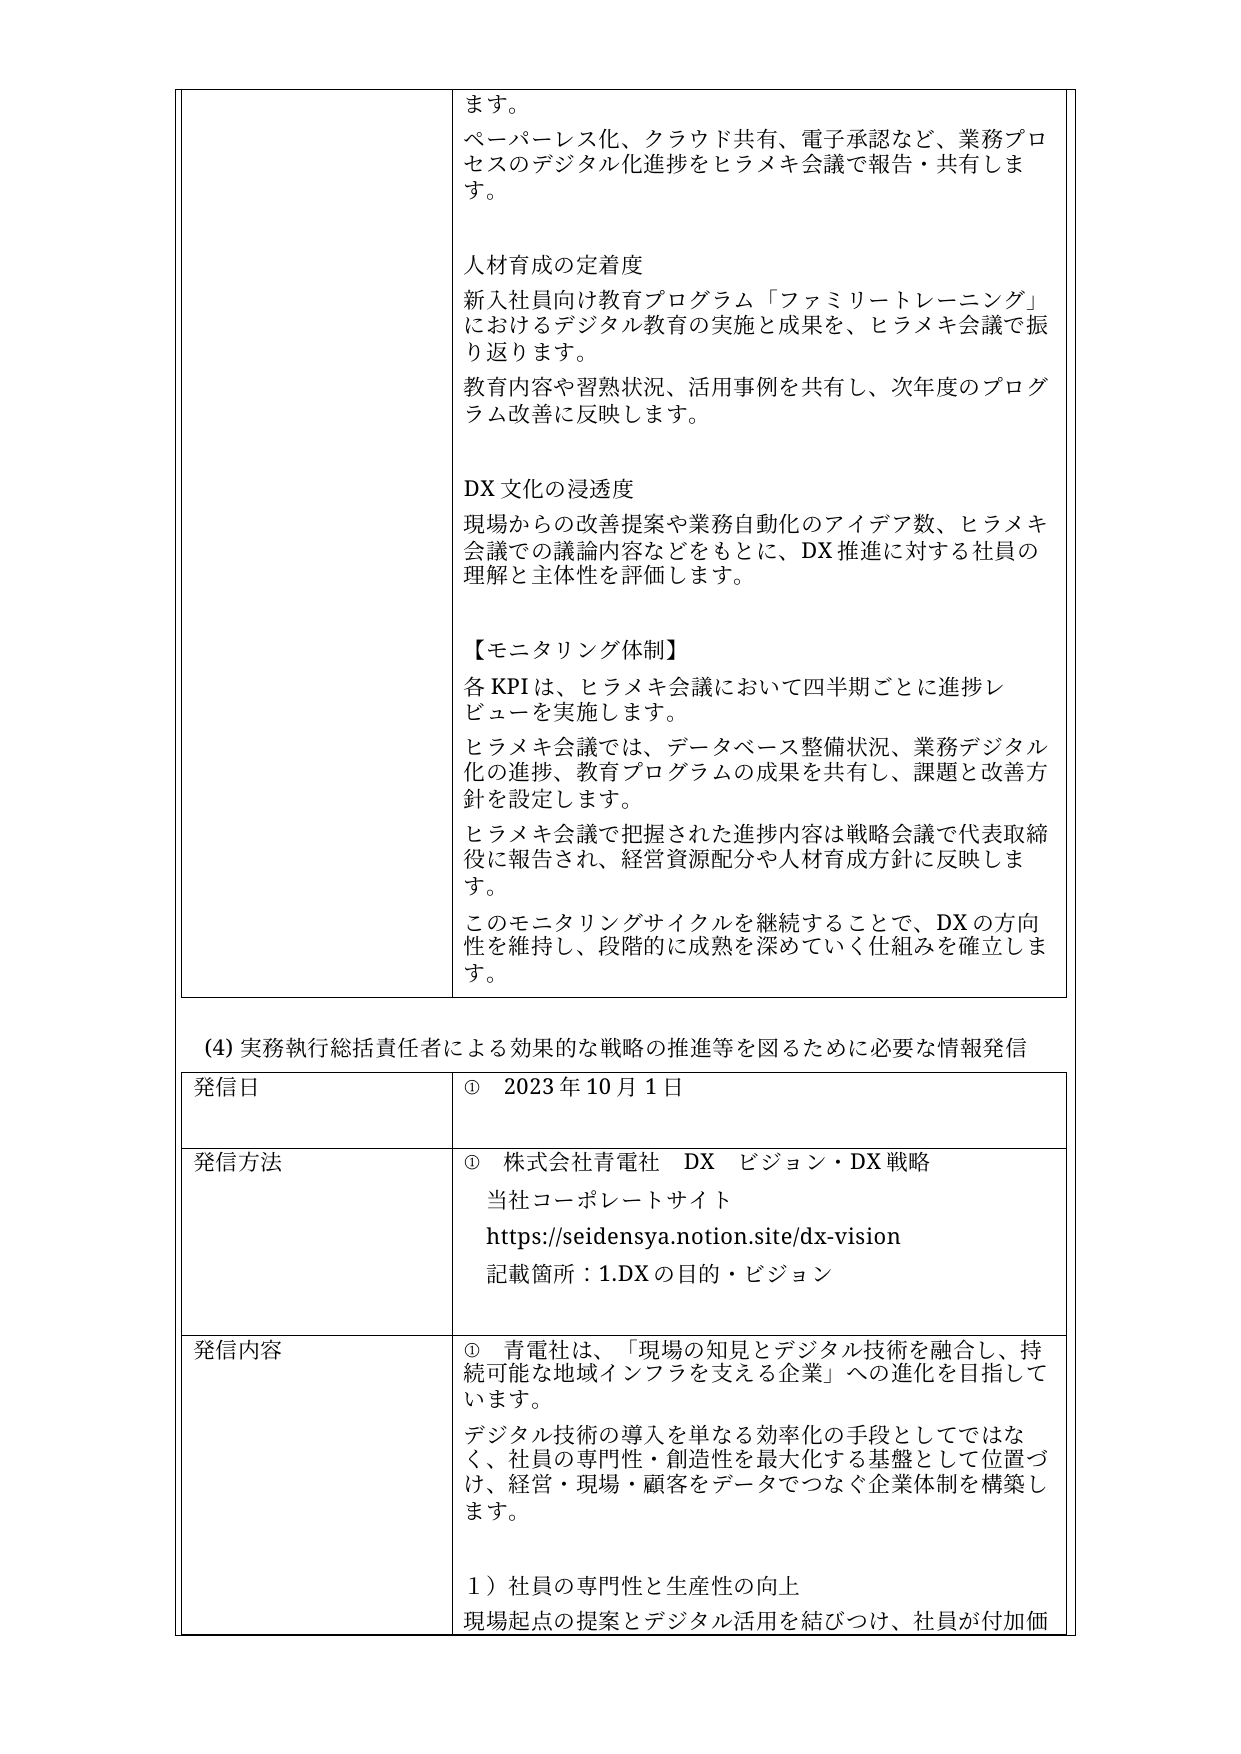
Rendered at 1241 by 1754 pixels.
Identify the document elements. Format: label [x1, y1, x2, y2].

table_cell [176, 90, 1075, 1635]
